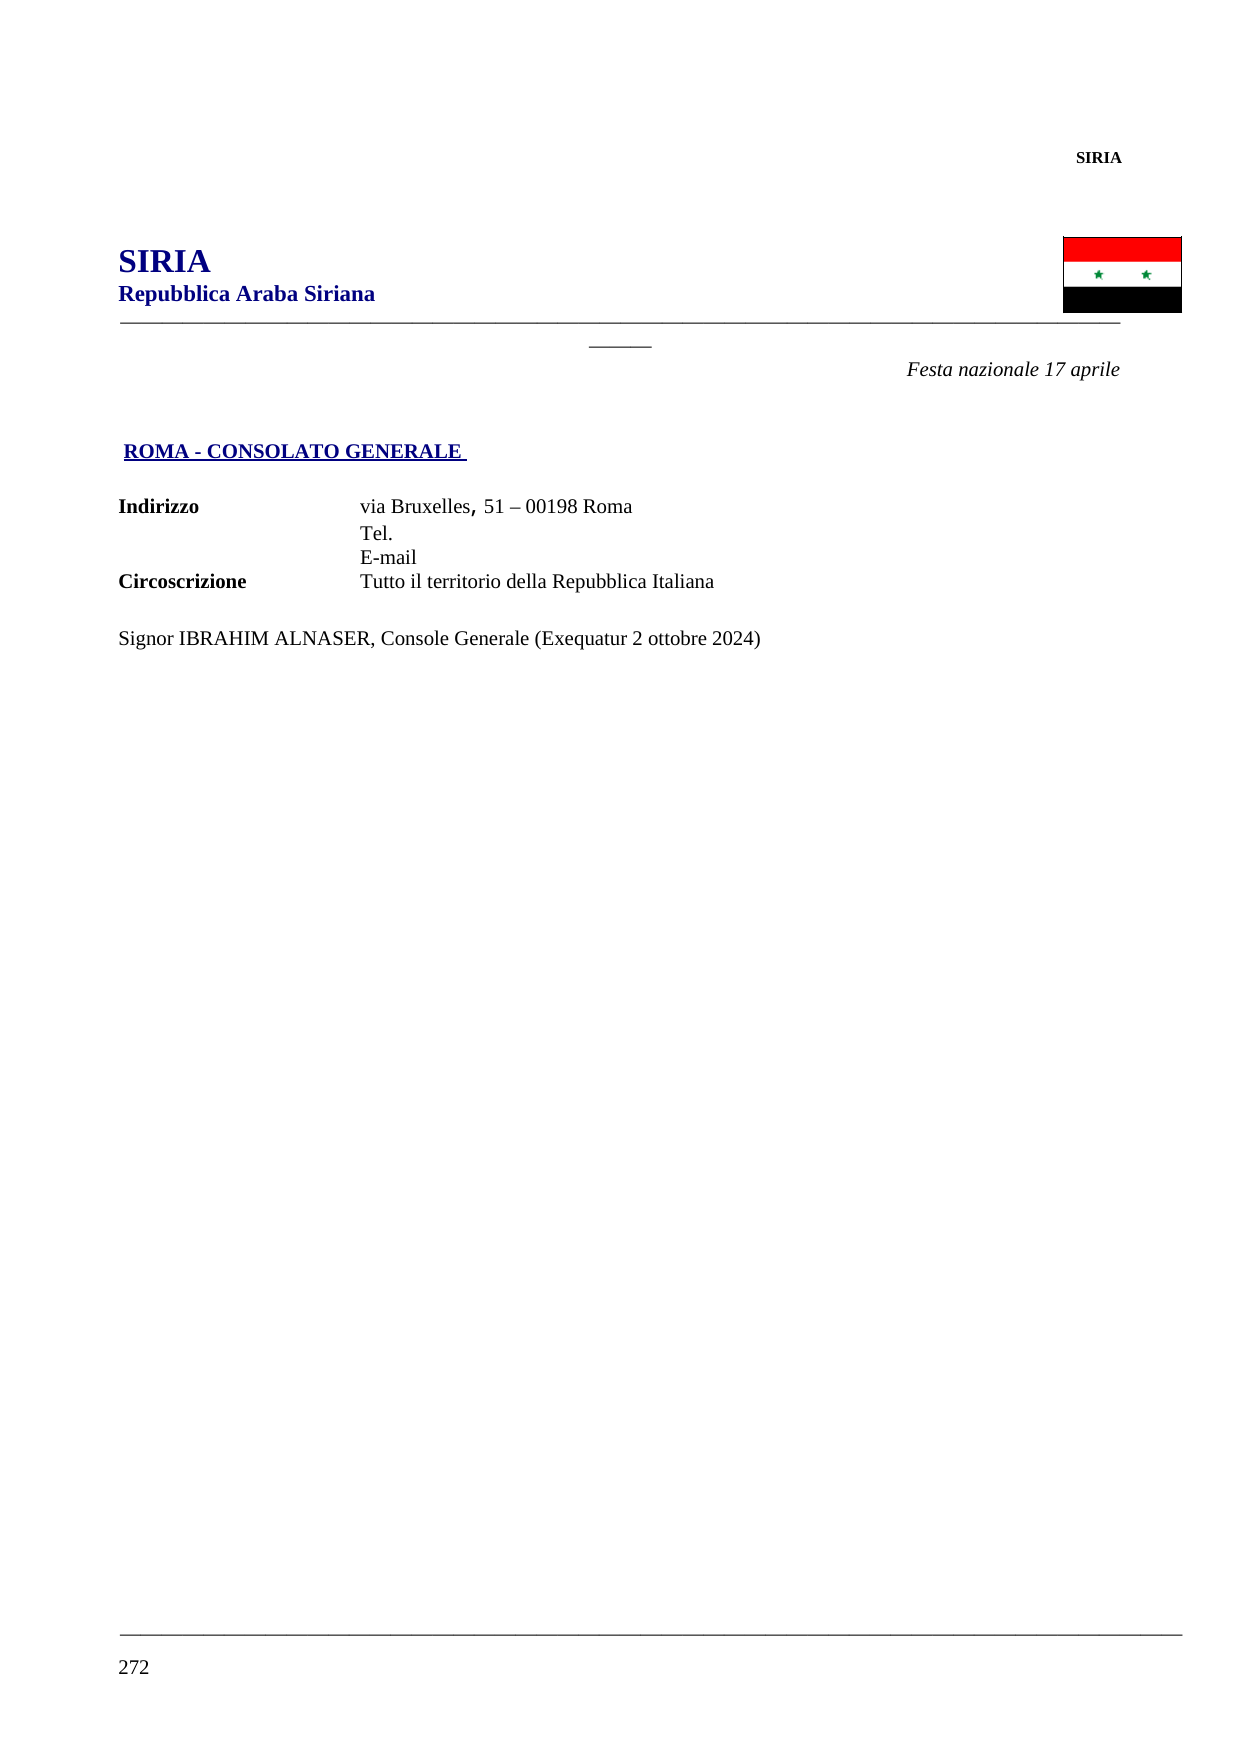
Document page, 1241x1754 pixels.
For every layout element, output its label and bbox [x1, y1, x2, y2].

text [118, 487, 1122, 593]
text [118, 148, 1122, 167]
picture [1064, 238, 1181, 312]
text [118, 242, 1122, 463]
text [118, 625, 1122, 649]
